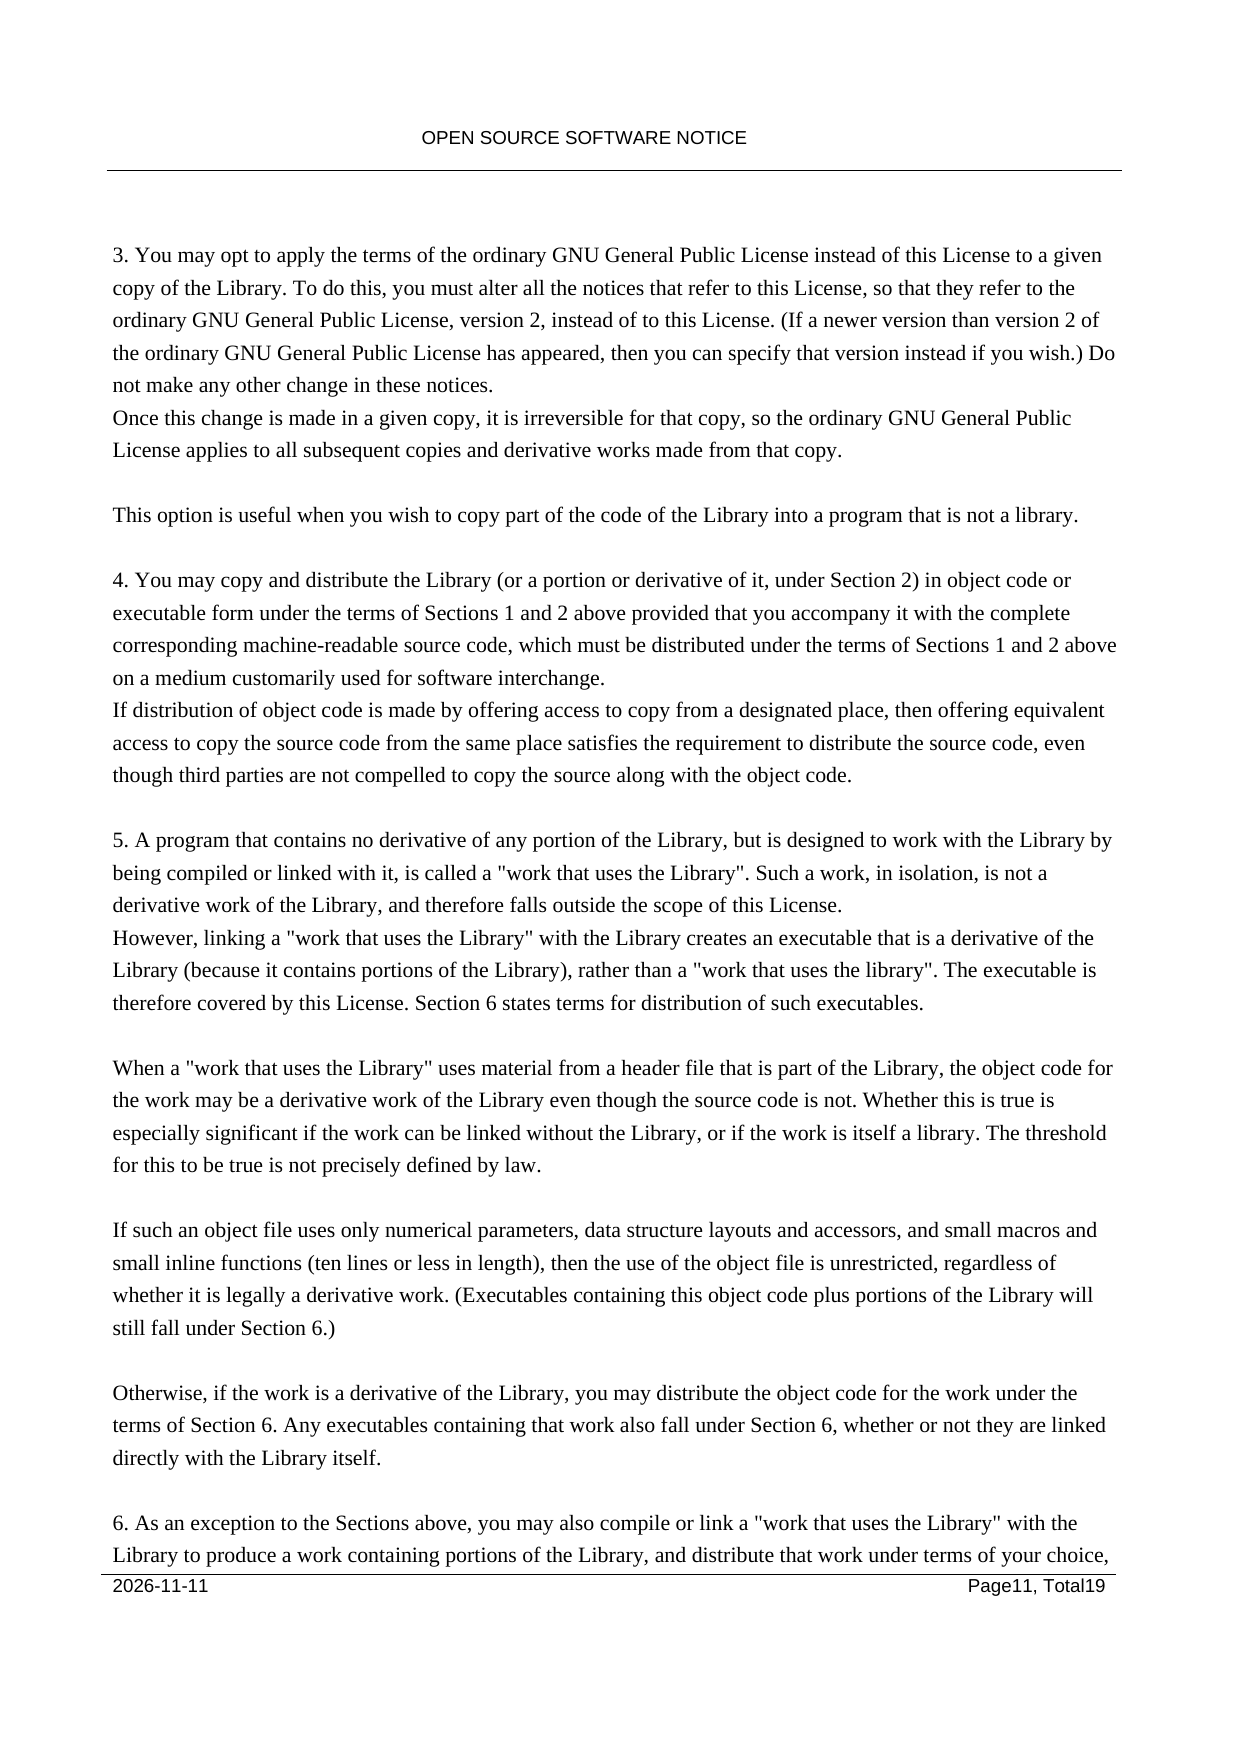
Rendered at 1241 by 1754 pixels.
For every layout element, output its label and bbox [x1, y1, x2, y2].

text [112, 206, 1128, 1571]
